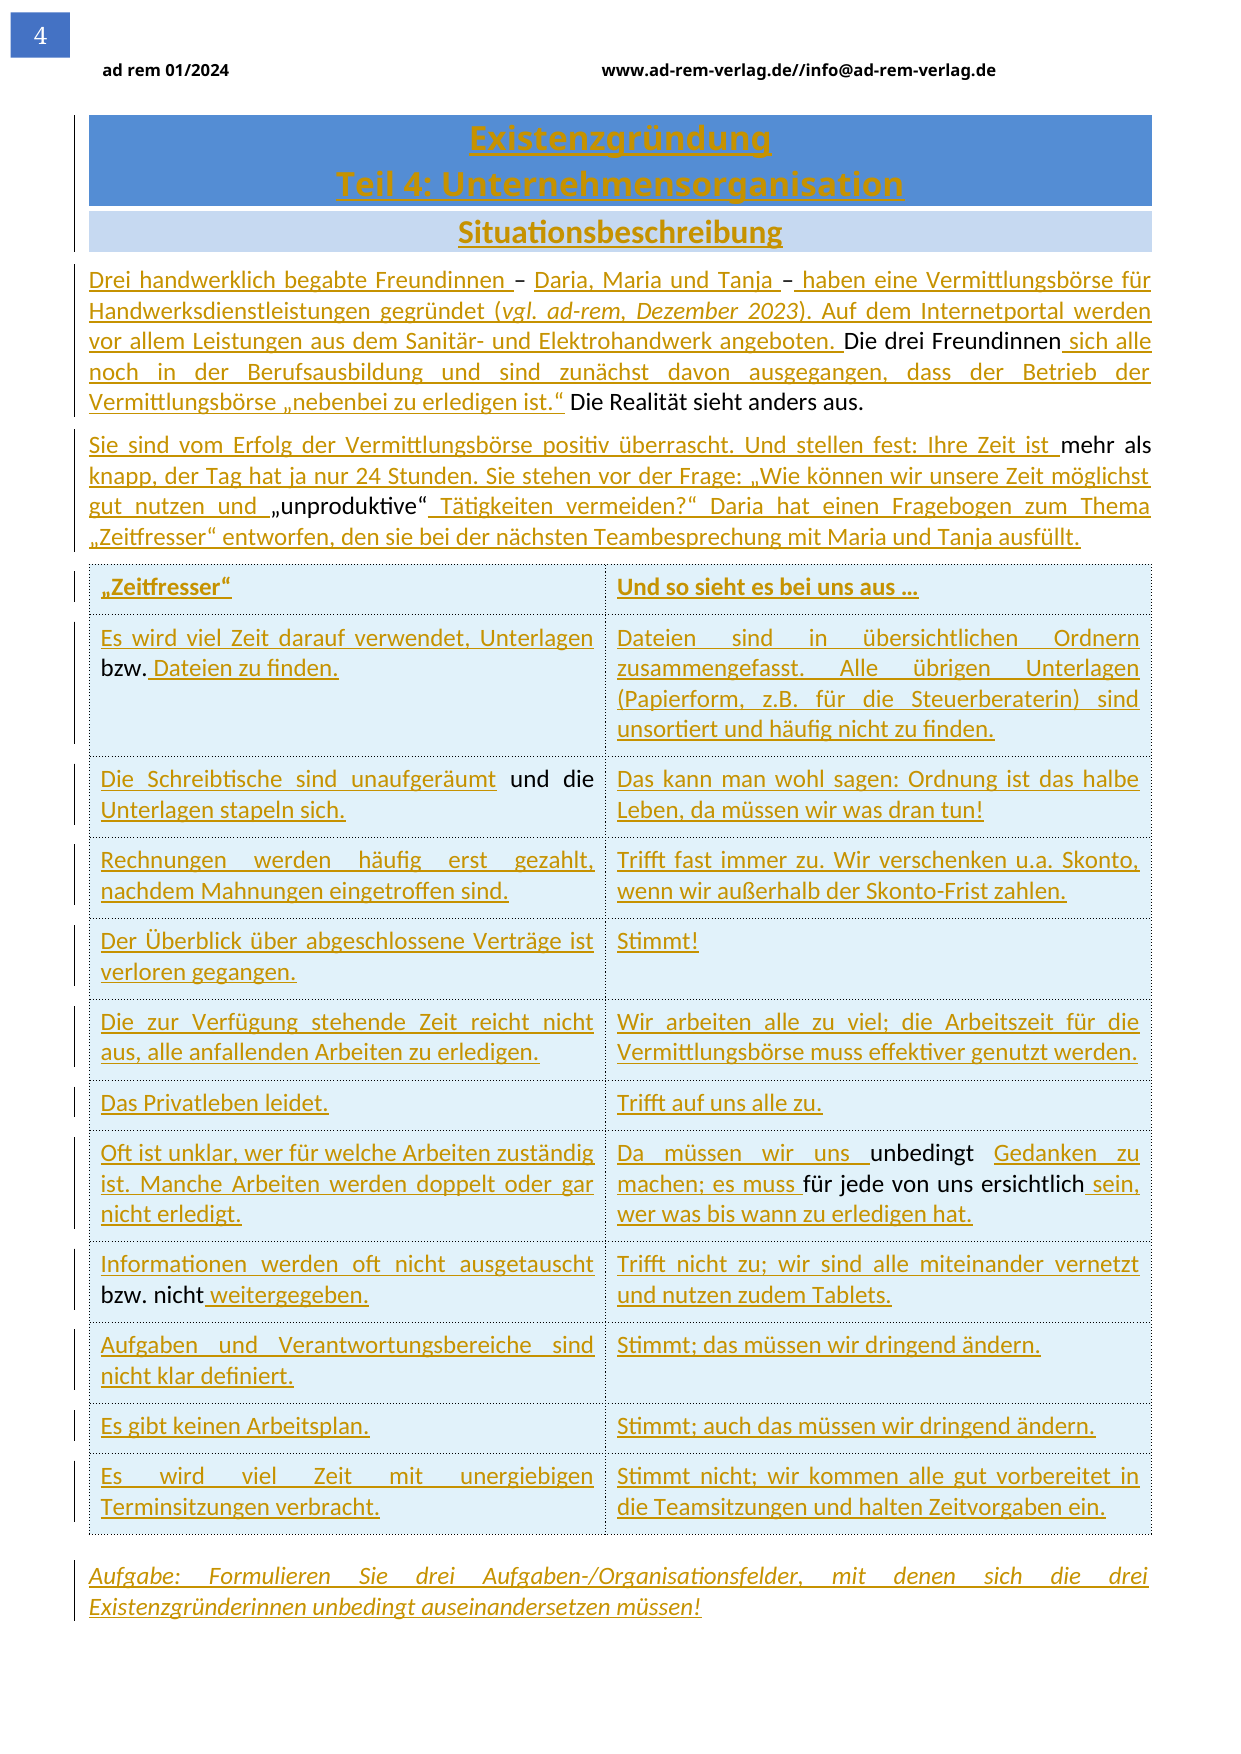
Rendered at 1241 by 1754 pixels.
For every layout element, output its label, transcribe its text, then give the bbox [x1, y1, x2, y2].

text mehr als „unproduktive“ [89, 429, 1152, 552]
text – –Die drei Freundinnen Die Realität sieht anders aus. [89, 323, 1152, 417]
text – –Die drei Freundinnen Die Realität sieht anders aus. [89, 264, 1152, 321]
